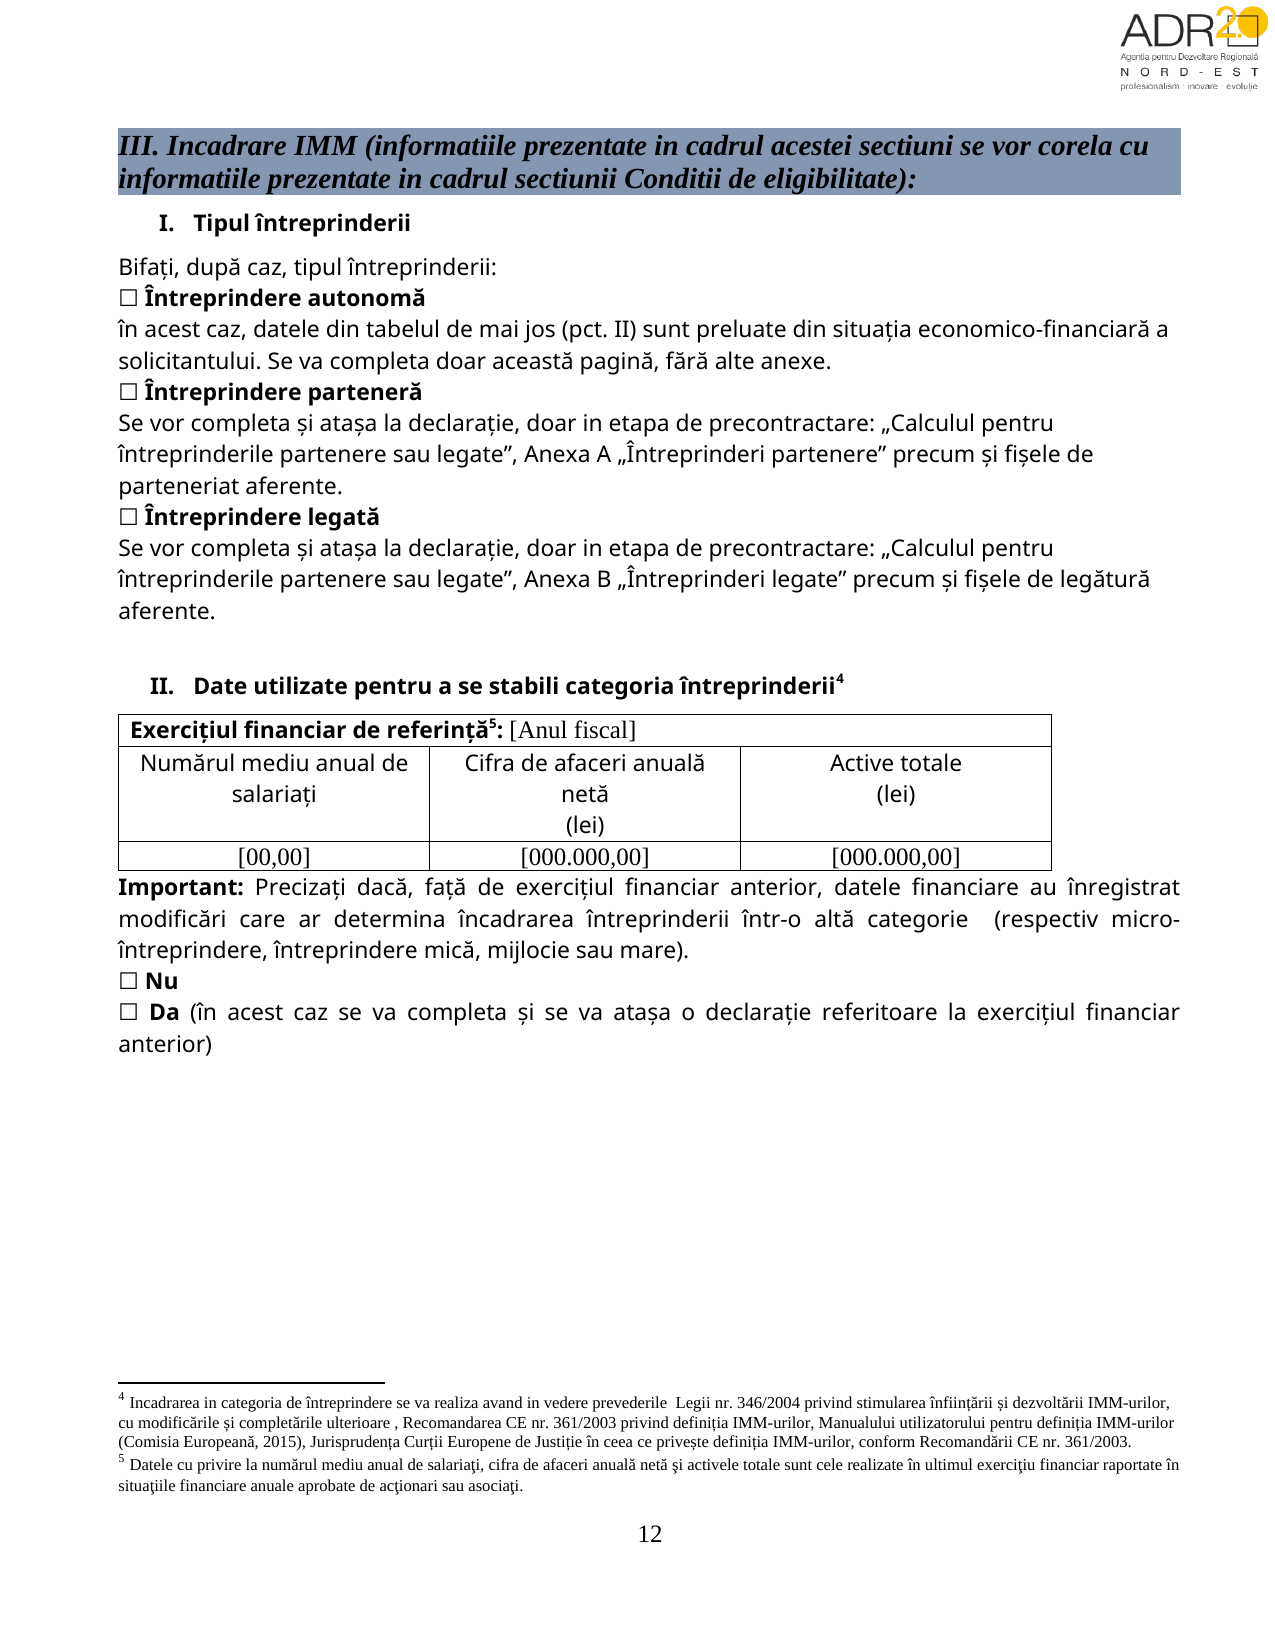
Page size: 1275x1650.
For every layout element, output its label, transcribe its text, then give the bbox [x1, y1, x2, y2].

list Date utilizate pentru a se stabili categoria întreprinderii [174, 670, 1181, 701]
table_header Exerciţiul financiar de referinţă: [119, 715, 1051, 746]
table_cell [119, 842, 429, 870]
text Nu [118, 965, 1181, 996]
text Întreprindere autonomă în acest caz, datele din tabelul de mai jos (pct. II) sunt preluate din situaţia economico-financiară a solicitantului. Se va completa doar această pagină, fără alte anexe. [118, 282, 1181, 376]
table_cell [430, 842, 740, 870]
text Întreprindere parteneră Se vor completa şi ataşa la declaraţie, doar in etapa de precontractare: „Calculul pentru întreprinderile partenere sau legate”, Anexa A „Întreprinderi partenere” precum şi fişele de parteneriat aferente. [118, 376, 1181, 501]
table_cell Cifra de afaceri anuală netă (lei) [430, 747, 740, 841]
picture [1100, 0, 1275, 101]
text Bifaţi, după caz, tipul întreprinderii: [118, 251, 1181, 282]
text Da (în acest caz se va completa şi se va ataşa o declaraţie referitoare la exerciţiul financiar anterior) [118, 996, 1181, 1059]
table_cell Active totale (lei) [741, 747, 1051, 841]
table_cell Numărul mediu anual de salariaţi [119, 747, 429, 841]
text Întreprindere legată Se vor completa şi ataşa la declaraţie, doar in etapa de precontractare: „Calculul pentru întreprinderile partenere sau legate”, Anexa B „Întreprinderi legate” precum şi fişele de legătură aferente. [118, 501, 1181, 626]
table_cell [741, 842, 1051, 870]
text Important: Precizaţi dacă, faţă de exerciţiul financiar anterior, datele financiare au înregistrat modificări care ar determina încadrarea întreprinderii într-o altă categorie (respectiv micro-întreprindere, întreprindere mică, mijlocie sau mare). [118, 871, 1181, 965]
list Tipul întreprinderii [174, 207, 1181, 238]
subtitle III. Incadrare IMM (informatiile prezentate in cadrul acestei sectiuni se vor corela cu informatiile prezentate in cadrul sectiunii Conditii de eligibilitate): [118, 128, 1181, 195]
